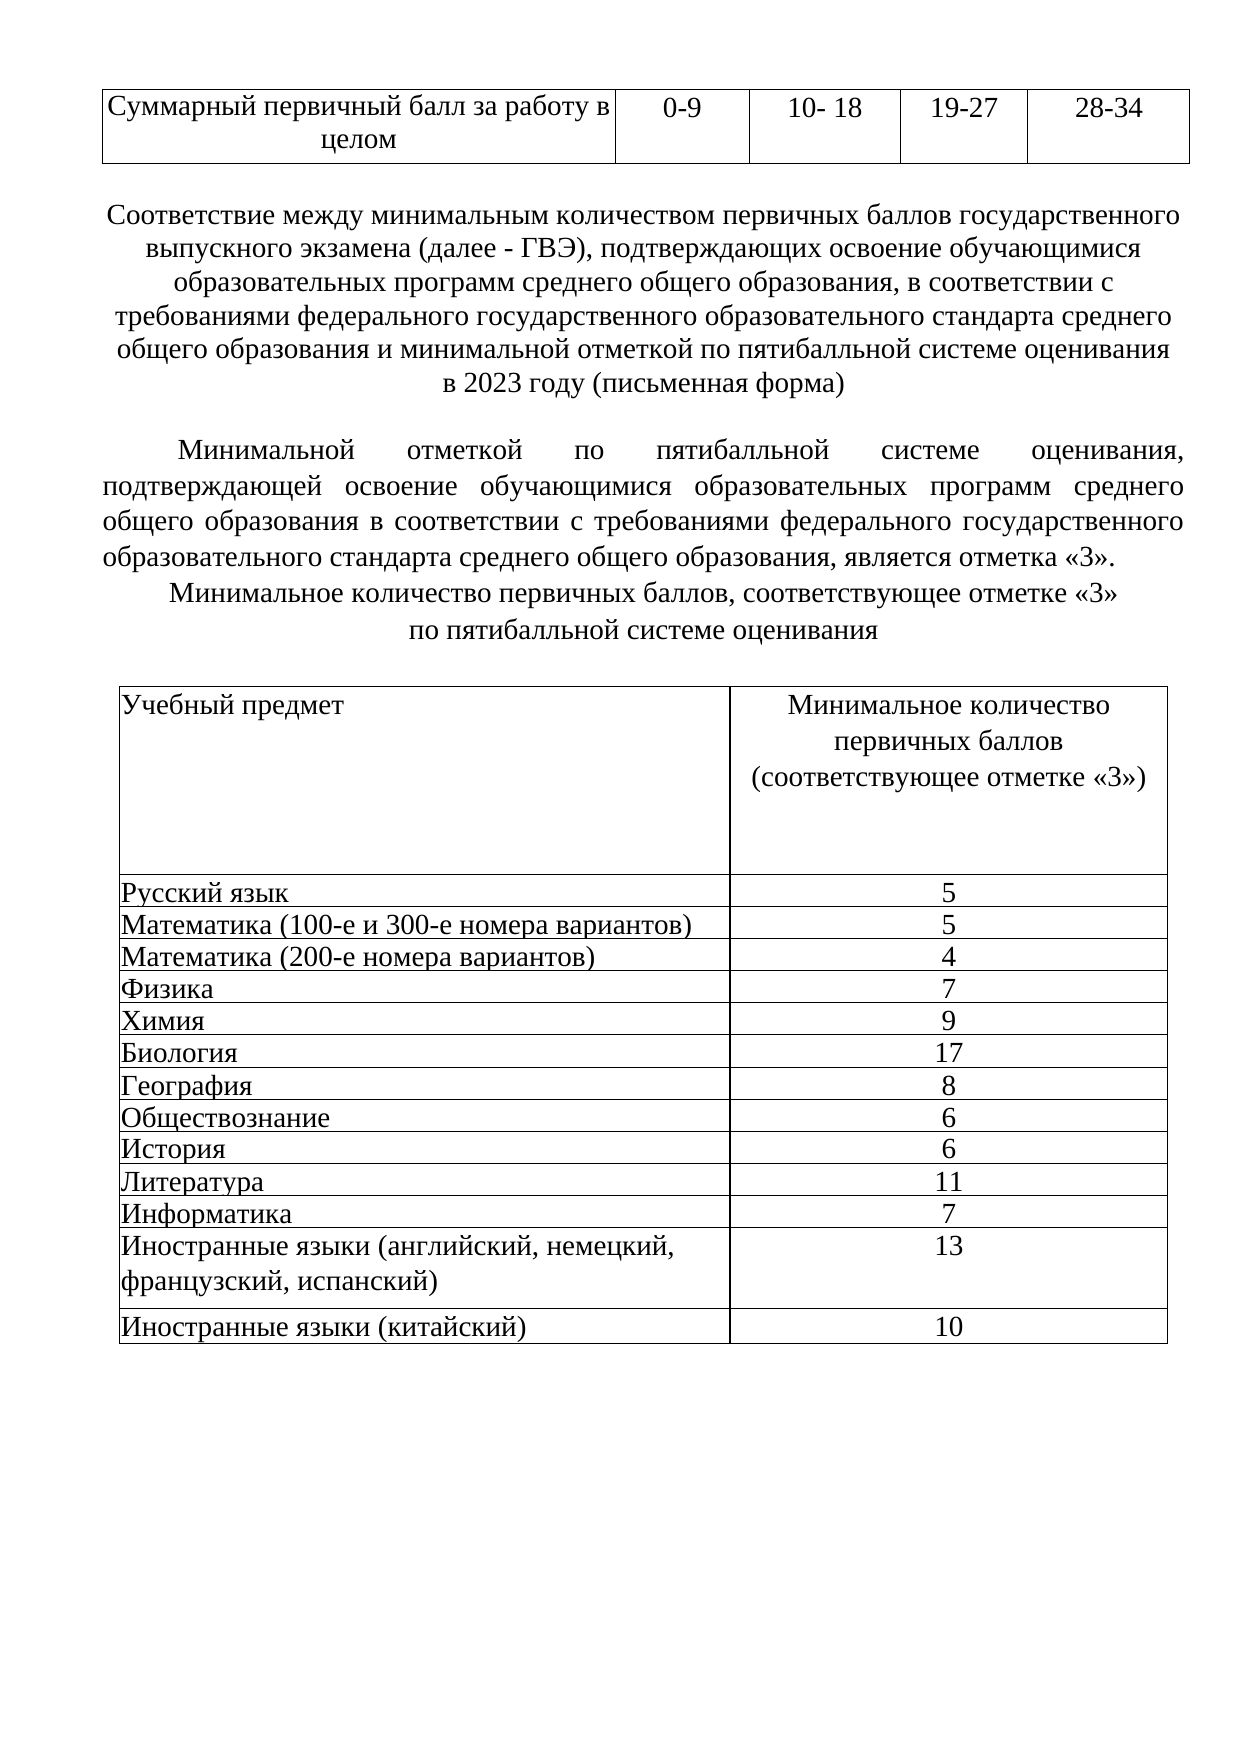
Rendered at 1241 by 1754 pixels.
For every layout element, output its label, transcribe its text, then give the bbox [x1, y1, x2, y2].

table_cell Литература [120, 1164, 729, 1195]
table_cell 19-27 [901, 90, 1027, 162]
table_cell 13 [731, 1228, 1167, 1308]
table_cell Информатика [120, 1196, 729, 1227]
table_cell Русский язык [120, 875, 729, 906]
table_cell 28-34 [1028, 90, 1189, 162]
table_header Минимальное количество первичных баллов (соответствующее отметке «3») [731, 687, 1167, 874]
table_cell История [120, 1132, 729, 1163]
table_cell 0-9 [616, 90, 749, 162]
table_cell Химия [120, 1003, 729, 1034]
table_cell Физика [120, 971, 729, 1002]
table_cell География [120, 1068, 729, 1099]
table_cell 4 [731, 939, 1167, 970]
table_cell 5 [731, 907, 1167, 938]
table_cell 5 [731, 875, 1167, 906]
table_cell Математика (200-е номера вариантов) [120, 939, 729, 970]
table_cell Иностранные языки (английский, немецкий, французский, испанский) [120, 1228, 729, 1308]
table_cell 7 [731, 971, 1167, 1002]
text по пятибалльной системе оценивания [102, 612, 1185, 646]
table_cell 11 [731, 1164, 1167, 1195]
table_cell Обществознание [120, 1100, 729, 1131]
table_cell Суммарный первичный балл за работу в целом [103, 90, 615, 162]
table_cell 7 [731, 1196, 1167, 1227]
table_cell Математика (100-е и 300-е номера вариантов) [120, 907, 729, 938]
table_cell 17 [731, 1035, 1167, 1067]
table_cell 9 [731, 1003, 1167, 1034]
text Минимальной отметкой по пятибалльной системе оценивания, подтверждающей освоение обучающимися образовательных программ среднего общего образования в соответствии с требованиями федерального государственного образовательного стандарта среднего общего образования, является отметка «3». [102, 432, 1185, 573]
text Минимальное количество первичных баллов, соответствующее отметке «3» [102, 575, 1185, 609]
text Соответствие между минимальным количеством первичных баллов государственного выпускного экзамена (далее - ГВЭ), подтверждающих освоение обучающимися образовательных программ среднего общего образования, в соответствии с требованиями федерального государственного образовательного стандарта среднего общего образования и минимальной отметкой по пятибалльной системе оценивания [102, 197, 1185, 365]
table_cell 8 [731, 1068, 1167, 1099]
table_header Учебный предмет [120, 687, 729, 874]
table_cell 6 [731, 1100, 1167, 1131]
table_cell 10- 18 [750, 90, 900, 162]
table_cell 6 [731, 1132, 1167, 1163]
text в 2023 году (письменная форма) [102, 365, 1185, 398]
table_cell Биология [120, 1035, 729, 1067]
table_cell Иностранные языки (китайский) [120, 1309, 729, 1343]
table_cell 10 [731, 1309, 1167, 1343]
